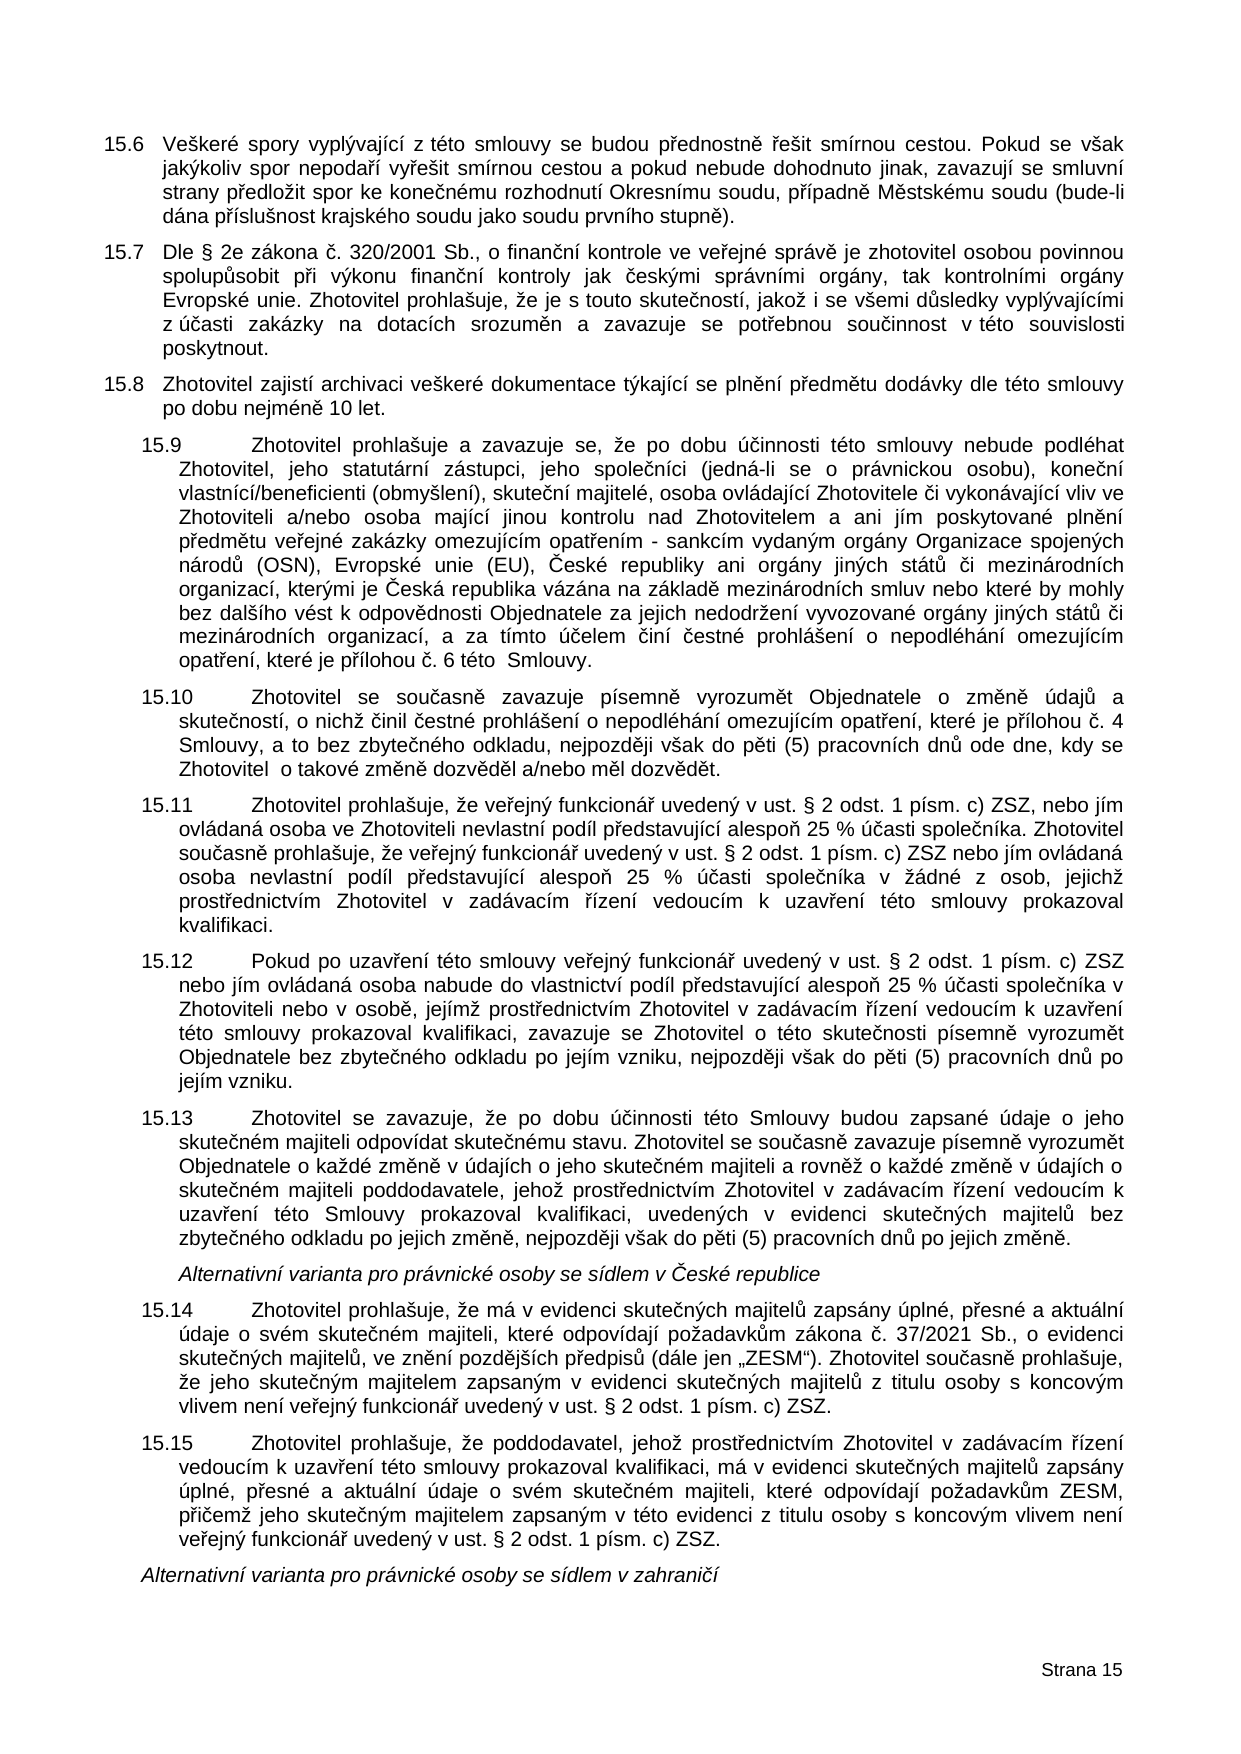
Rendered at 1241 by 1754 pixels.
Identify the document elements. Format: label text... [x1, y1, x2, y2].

list Zhotovitel prohlašuje, že poddodavatel, jehož prostřednictvím Zhotovitel v zadávacím řízení vedoucím k uzavření této smlouvy prokazoval kvalifikaci, má v evidenci skutečných majitelů zapsány úplné, přesné a aktuální údaje o svém skutečném majiteli, které odpovídají požadavkům ZESM, přičemž jeho skutečným majitelem zapsaným v této evidenci z titulu osoby s koncovým vlivem není veřejný funkcionář uvedený v ust. § 2 odst. 1 písm. c) ZSZ. [141, 1431, 1125, 1550]
list Zhotovitel zajistí archivaci veškeré dokumentace týkající se plnění předmětu dodávky dle této smlouvy po dobu nejméně 10 let. [103, 372, 1125, 420]
text Alternativní varianta pro právnické osoby se sídlem v České republice [178, 1262, 1125, 1286]
list Pokud po uzavření této smlouvy veřejný funkcionář uvedený v ust. § 2 odst. 1 písm. c) ZSZ nebo jím ovládaná osoba nabude do vlastnictví podíl představující alespoň 25 % účasti společníka v Zhotoviteli nebo v osobě, jejímž prostřednictvím Zhotovitel v zadávacím řízení vedoucím k uzavření této smlouvy prokazoval kvalifikaci, zavazuje se Zhotovitel o této skutečnosti písemně vyrozumět Objednatele bez zbytečného odkladu po jejím vzniku, nejpozději však do pěti (5) pracovních dnů po jejím vzniku. [141, 949, 1125, 1093]
list Zhotovitel prohlašuje a zavazuje se, že po dobu účinnosti této smlouvy nebude podléhat Zhotovitel, jeho statutární zástupci, jeho společníci (jedná-li se o právnickou osobu), koneční vlastnící/beneficienti (obmyšlení), skuteční majitelé, osoba ovládající Zhotovitele či vykonávající vliv ve Zhotoviteli a/nebo osoba mající jinou kontrolu nad Zhotovitelem a ani jím poskytované plnění předmětu veřejné zakázky omezujícím opatřením - sankcím vydaným orgány Organizace spojených národů (OSN), Evropské unie (EU), České republiky ani orgány jiných států či mezinárodních organizací, kterými je Česká republika vázána na základě mezinárodních smluv nebo které by mohly bez dalšího vést k odpovědnosti Objednatele za jejich nedodržení vyvozované orgány jiných států či mezinárodních organizací, a za tímto účelem činí čestné prohlášení o nepodléhání omezujícím opatření, které je přílohou č. 6 této Smlouvy. [141, 433, 1125, 672]
list Veškeré spory vyplývající z této smlouvy se budou přednostně řešit smírnou cestou. Pokud se však jakýkoliv spor nepodaří vyřešit smírnou cestou a pokud nebude dohodnuto jinak, zavazují se smluvní strany předložit spor ke konečnému rozhodnutí Okresnímu soudu, případně Městskému soudu (bude-li dána příslušnost krajského soudu jako soudu prvního stupně). [103, 132, 1125, 227]
list Zhotovitel prohlašuje, že má v evidenci skutečných majitelů zapsány úplné, přesné a aktuální údaje o svém skutečném majiteli, které odpovídají požadavkům zákona č. 37/2021 Sb., o evidenci skutečných majitelů, ve znění pozdějších předpisů (dále jen „ZESM“). Zhotovitel současně prohlašuje, že jeho skutečným majitelem zapsaným v evidenci skutečných majitelů z titulu osoby s koncovým vlivem není veřejný funkcionář uvedený v ust. § 2 odst. 1 písm. c) ZSZ. [141, 1298, 1125, 1418]
text Alternativní varianta pro právnické osoby se sídlem v zahraničí [141, 1563, 1125, 1587]
list Dle § 2e zákona č. 320/2001 Sb., o finanční kontrole ve veřejné správě je zhotovitel osobou povinnou spolupůsobit při výkonu finanční kontroly jak českými správními orgány, tak kontrolními orgány Evropské unie. Zhotovitel prohlašuje, že je s touto skutečností, jakož i se všemi důsledky vyplývajícími z účasti zakázky na dotacích srozuměn a zavazuje se potřebnou součinnost v této souvislosti poskytnout. [103, 240, 1125, 360]
list Zhotovitel se zavazuje, že po dobu účinnosti této Smlouvy budou zapsané údaje o jeho skutečném majiteli odpovídat skutečnému stavu. Zhotovitel se současně zavazuje písemně vyrozumět Objednatele o každé změně v údajích o jeho skutečném majiteli a rovněž o každé změně v údajích o skutečném majiteli poddodavatele, jehož prostřednictvím Zhotovitel v zadávacím řízení vedoucím k uzavření této Smlouvy prokazoval kvalifikaci, uvedených v evidenci skutečných majitelů bez zbytečného odkladu po jejich změně, nejpozději však do pěti (5) pracovních dnů po jejich změně. [141, 1106, 1125, 1249]
list Zhotovitel prohlašuje, že veřejný funkcionář uvedený v ust. § 2 odst. 1 písm. c) ZSZ, nebo jím ovládaná osoba ve Zhotoviteli nevlastní podíl představující alespoň 25 % účasti společníka. Zhotovitel současně prohlašuje, že veřejný funkcionář uvedený v ust. § 2 odst. 1 písm. c) ZSZ nebo jím ovládaná osoba nevlastní podíl představující alespoň 25 % účasti společníka v žádné z osob, jejichž prostřednictvím Zhotovitel v zadávacím řízení vedoucím k uzavření této smlouvy prokazoval kvalifikaci. [141, 793, 1125, 937]
list Zhotovitel se současně zavazuje písemně vyrozumět Objednatele o změně údajů a skutečností, o nichž činil čestné prohlášení o nepodléhání omezujícím opatření, které je přílohou č. 4 Smlouvy, a to bez zbytečného odkladu, nejpozději však do pěti (5) pracovních dnů ode dne, kdy se Zhotovitel o takové změně dozvěděl a/nebo měl dozvědět. [141, 685, 1125, 781]
